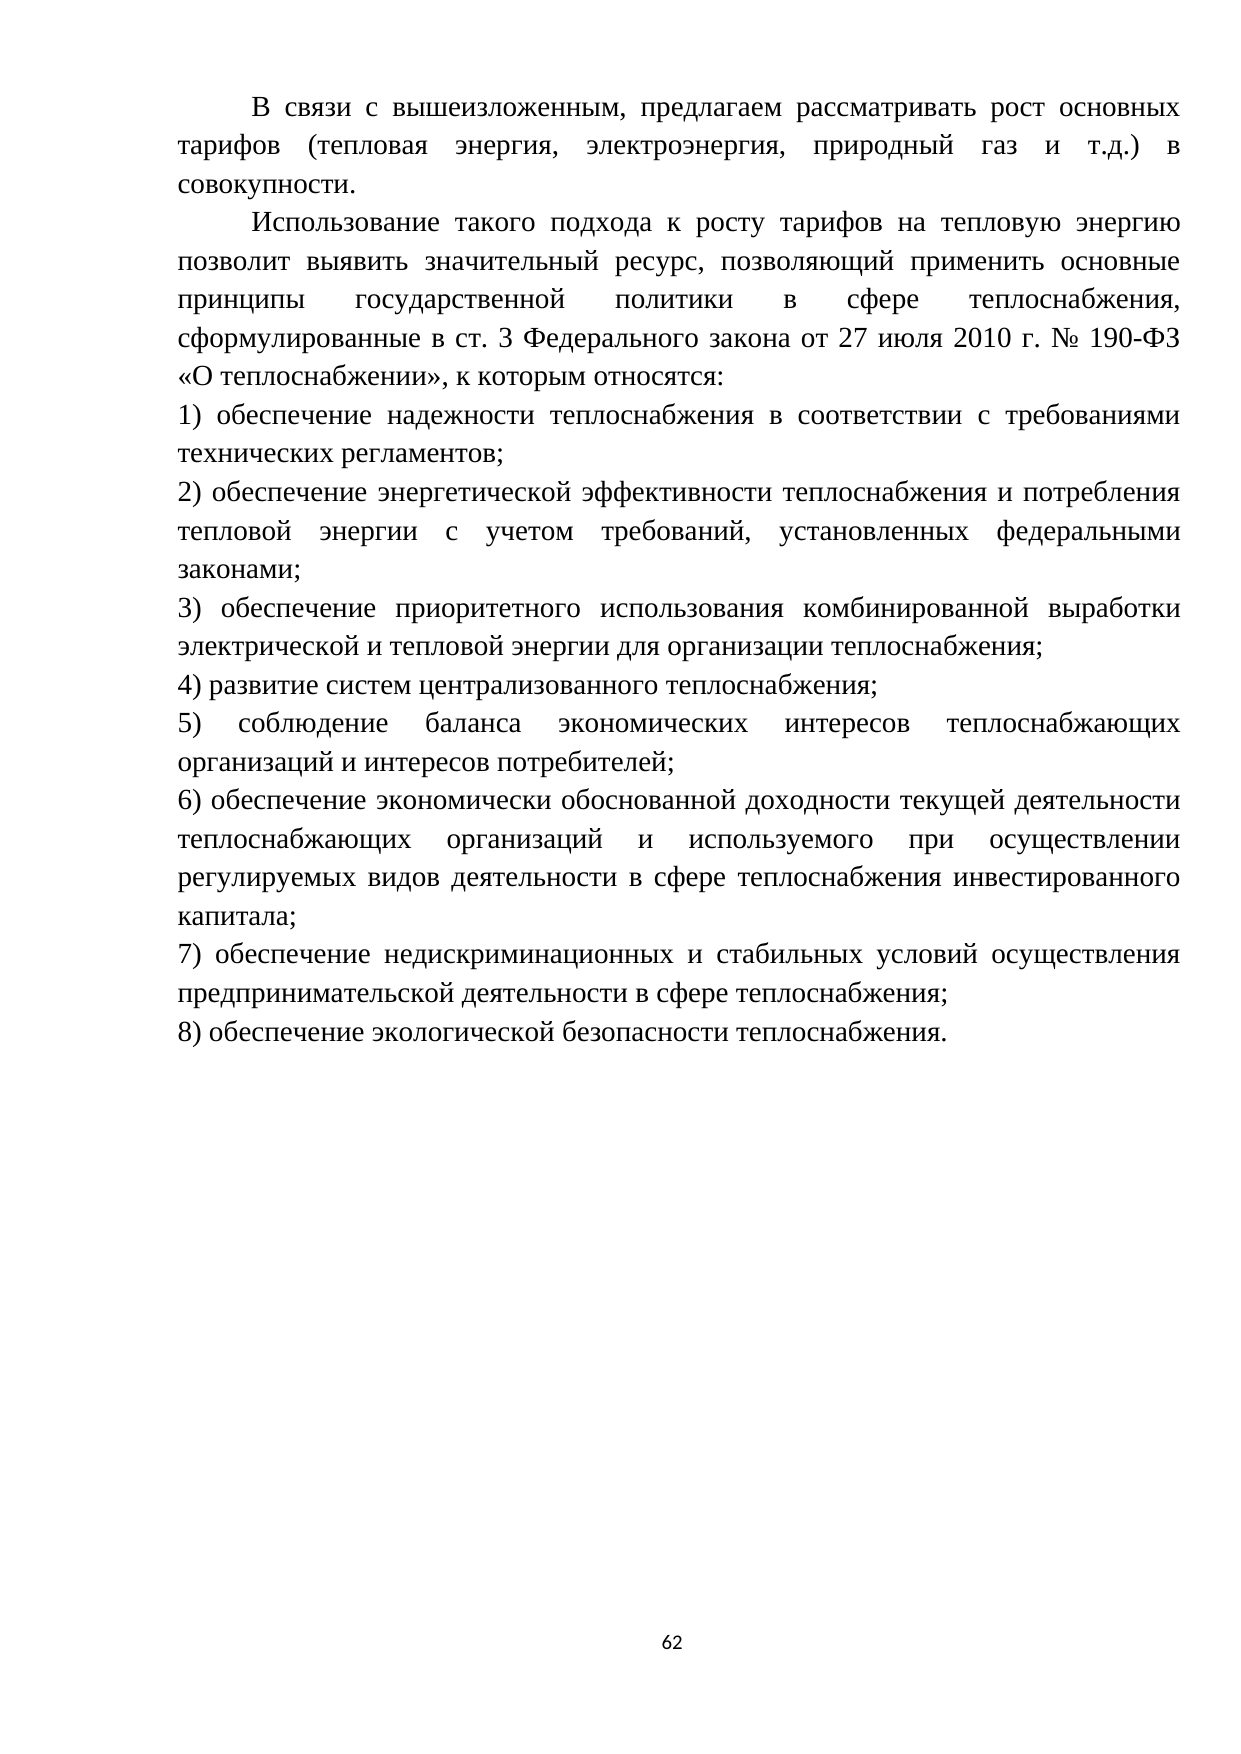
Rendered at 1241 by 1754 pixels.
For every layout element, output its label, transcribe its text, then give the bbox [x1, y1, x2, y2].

text 5) соблюдение баланса экономических интересов теплоснабжающих организаций и интересов потребителей; [177, 705, 1181, 777]
text Использование такого подхода к росту тарифов на тепловую энергию позволит выявить значительный ресурс, позволяющий применить основные принципы государственной политики в сфере теплоснабжения, сформулированные в ст. 3 Федерального закона от 27 июля 2010 г. № 190-ФЗ «О теплоснабжении», к которым относятся: [177, 204, 1181, 392]
text 3) обеспечение приоритетного использования комбинированной выработки электрической и тепловой энергии для организации теплоснабжения; [177, 590, 1181, 662]
text 1) обеспечение надежности теплоснабжения в соответствии с требованиями технических регламентов; [177, 397, 1181, 469]
text 8) обеспечение экологической безопасности теплоснабжения. [177, 1014, 1181, 1047]
text В связи с вышеизложенным, предлагаем рассматривать рост основных тарифов (тепловая энергия, электроэнергия, природный газ и т.д.) в совокупности. [177, 89, 1181, 199]
text 6) обеспечение экономически обоснованной доходности текущей деятельности теплоснабжающих организаций и используемого при осуществлении регулируемых видов деятельности в сфере теплоснабжения инвестированного капитала; [177, 782, 1181, 932]
text 7) обеспечение недискриминационных и стабильных условий осуществления предпринимательской деятельности в сфере теплоснабжения; [177, 937, 1181, 1009]
text 4) развитие систем централизованного теплоснабжения; [177, 667, 1181, 700]
text 2) обеспечение энергетической эффективности теплоснабжения и потребления тепловой энергии с учетом требований, установленных федеральными законами; [177, 474, 1181, 585]
